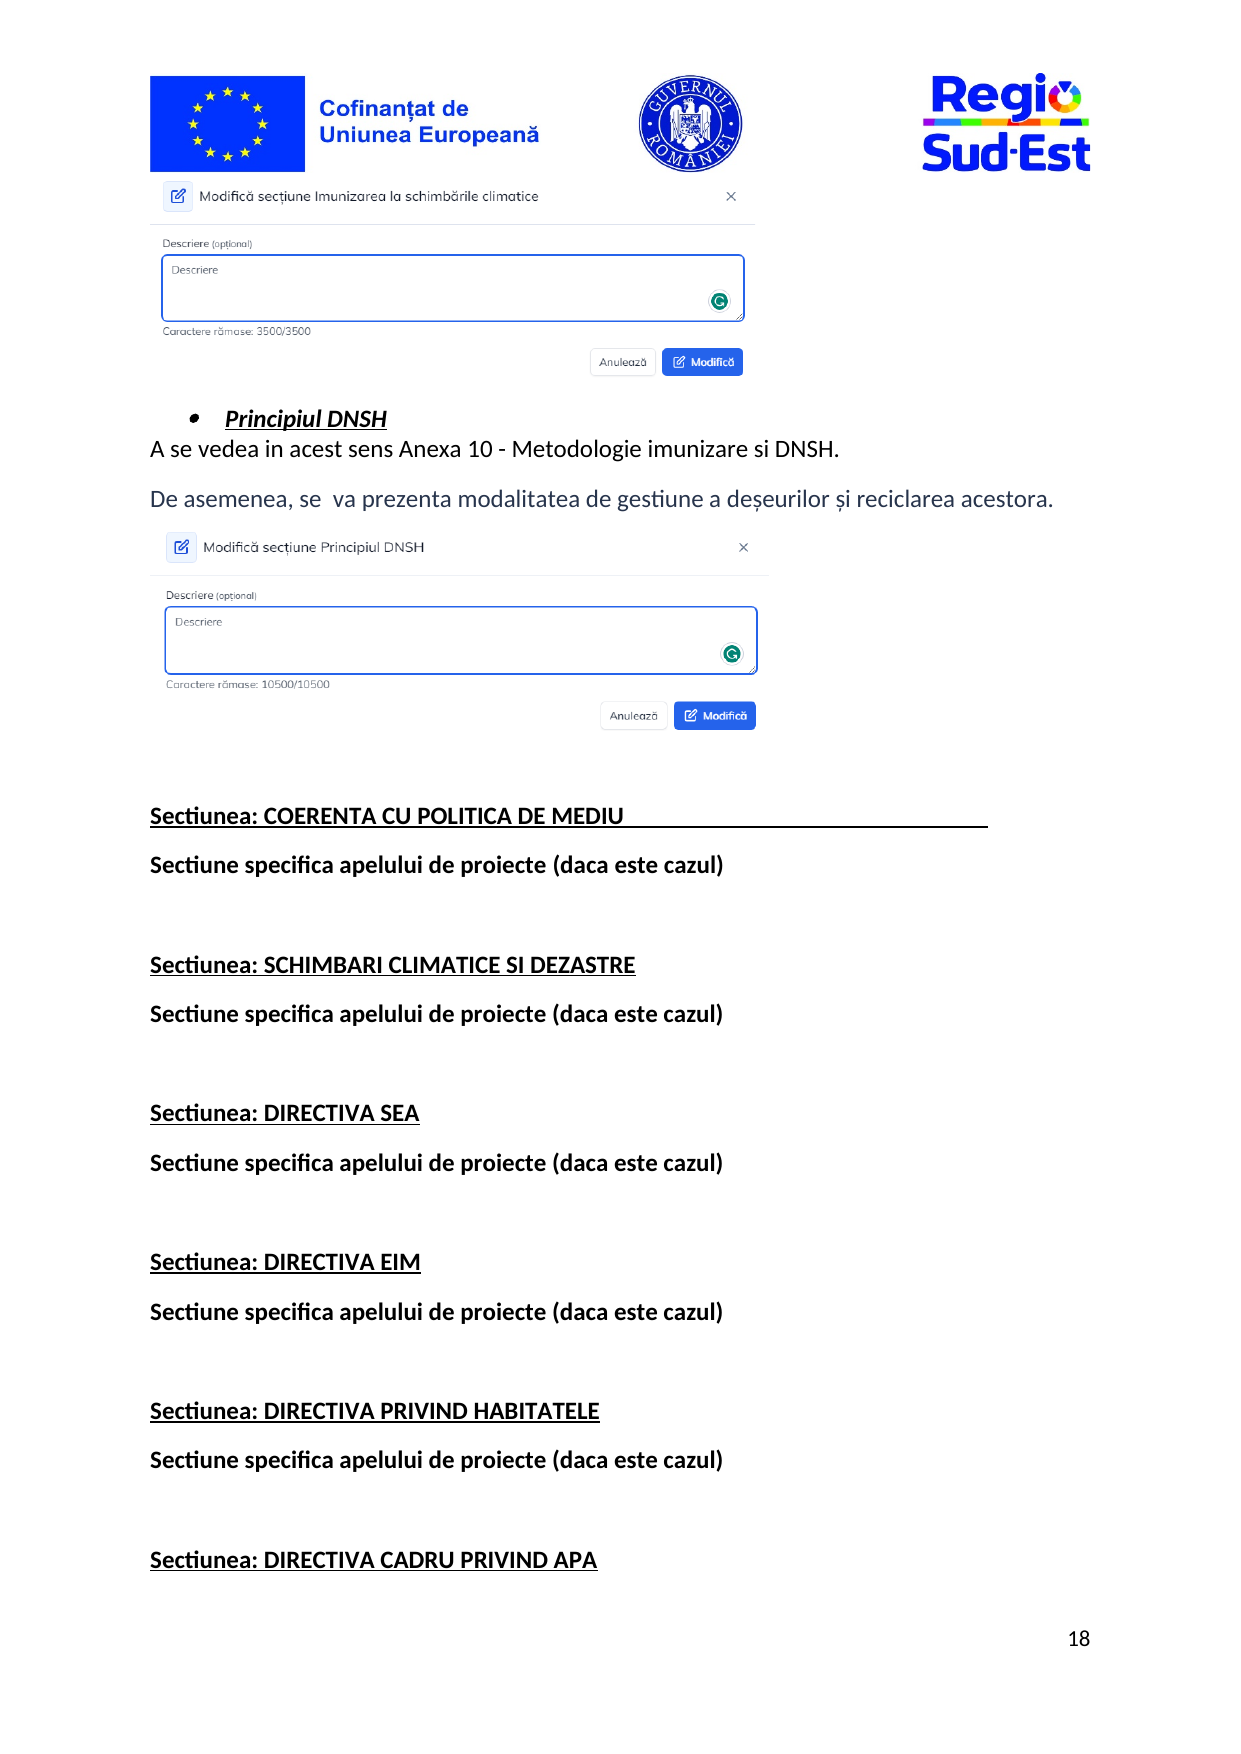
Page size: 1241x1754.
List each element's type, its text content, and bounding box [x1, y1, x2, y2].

picture [150, 525, 769, 745]
text Sectiunea: COERENTA CU POLITICA DE MEDIU [150, 800, 1090, 831]
text Sectiune specifica apelului de proiecte (daca este cazul) [150, 1147, 1090, 1178]
text Sectiunea: DIRECTIVA PRIVIND HABITATELE [150, 1395, 1090, 1426]
text Sectiunea: DIRECTIVA CADRU PRIVIND APA [150, 1544, 1090, 1574]
picture [150, 73, 1091, 391]
text Sectiunea: SCHIMBARI CLIMATICE SI DEZASTRE [150, 949, 1090, 979]
text A se vedea in acest sens Anexa 10 - Metodologie imunizare si DNSH. [150, 433, 1090, 464]
text Sectiunea: DIRECTIVA EIM [150, 1246, 1090, 1277]
text De asemenea, se va prezenta modalitatea de gestiune a deșeurilor și reciclarea acestora. [150, 483, 1090, 513]
text Sectiune specifica apelului de proiecte (daca este cazul) [150, 998, 1090, 1029]
list Principiul DNSH [187, 403, 1090, 433]
text Sectiune specifica apelului de proiecte (daca este cazul) [150, 849, 1090, 880]
text Sectiunea: DIRECTIVA SEA [150, 1097, 1090, 1128]
text Sectiune specifica apelului de proiecte (daca este cazul) [150, 1444, 1090, 1475]
text Sectiune specifica apelului de proiecte (daca este cazul) [150, 1296, 1090, 1326]
